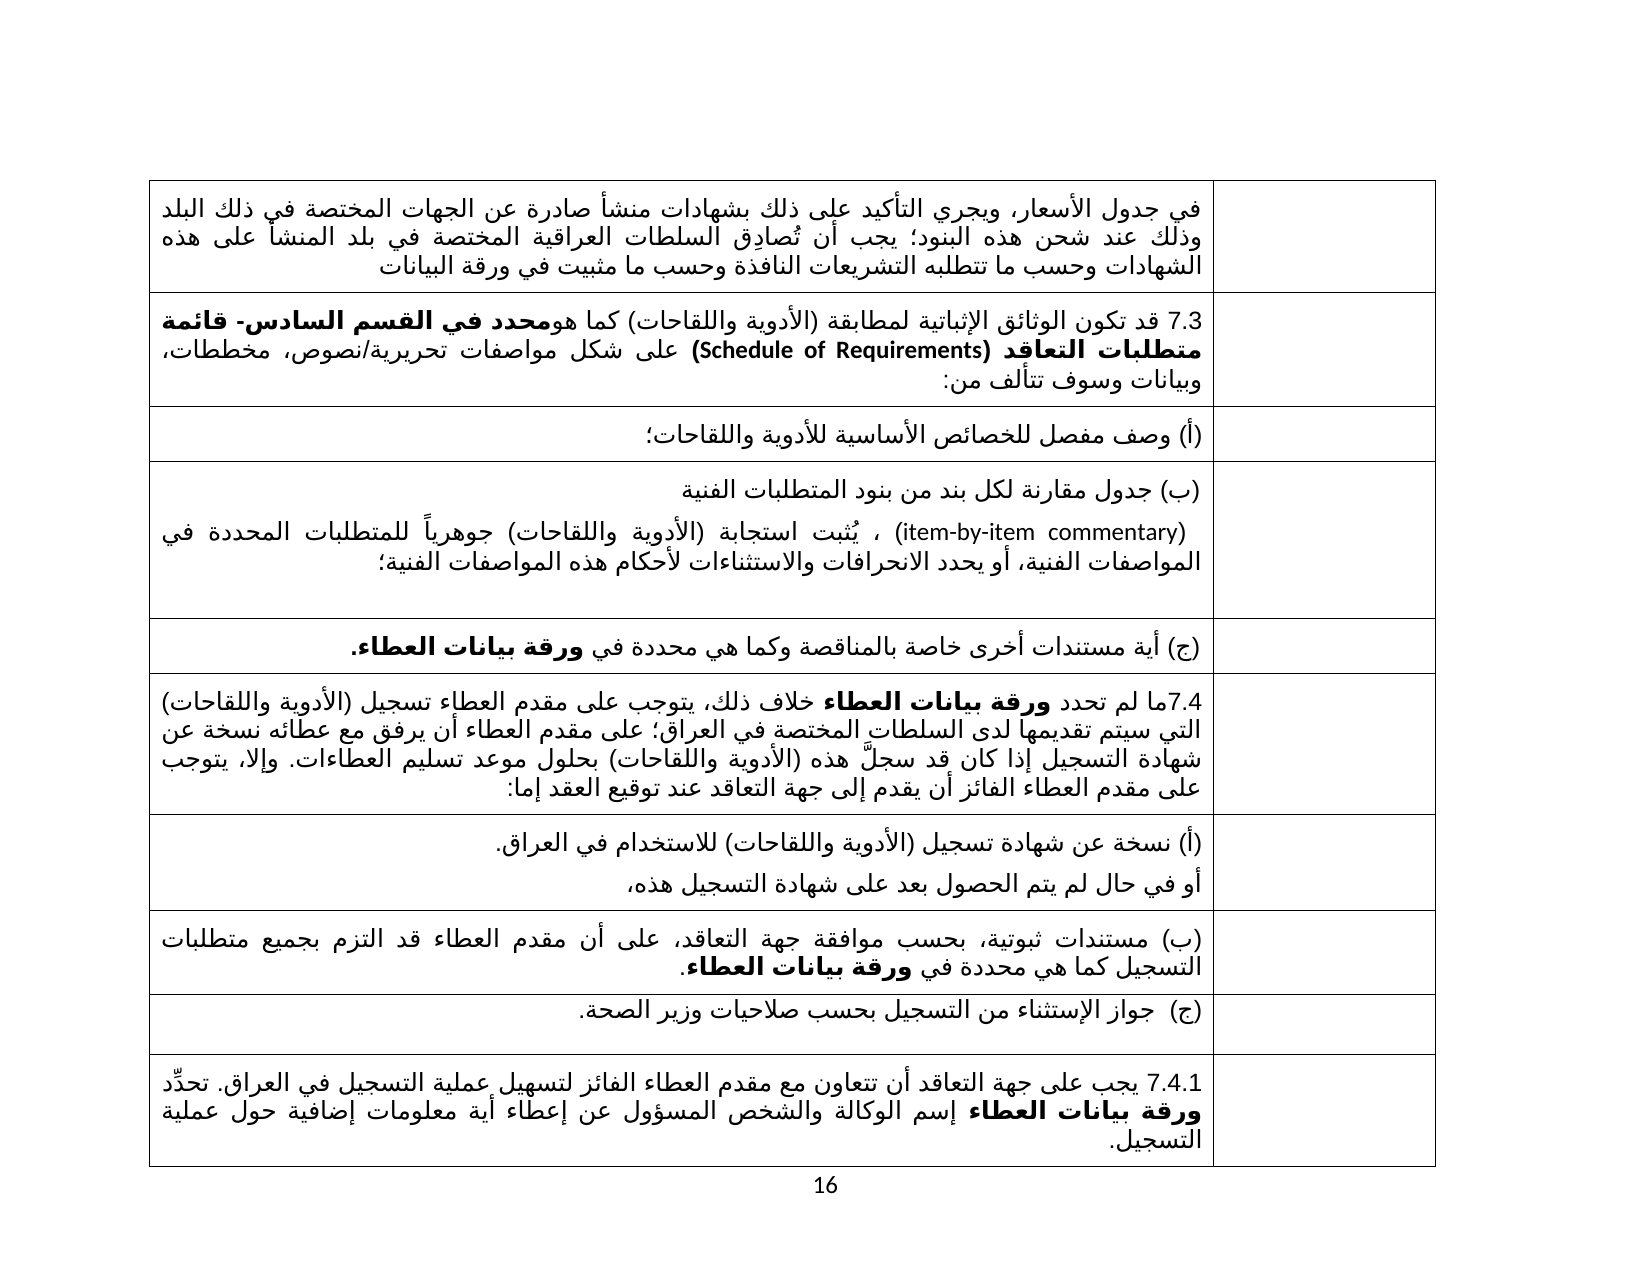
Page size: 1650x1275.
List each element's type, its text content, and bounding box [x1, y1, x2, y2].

table_cell 7.4ما لم تحدد ورقة بيانات العطاء خلاف ذلك، يتوجب على مقدم العطاء تسجيل (الأدوية واللقاحات) التي سيتم تقديمها لدى السلطات المختصة في العراق؛ على مقدم العطاء أن يرفق مع عطائه نسخة عن شهادة التسجيل إذا كان قد سجلَّ هذه (الأدوية واللقاحات) بحلول موعد تسليم العطاءات. وإلا، يتوجب على مقدم العطاء الفائز أن يقدم إلى جهة التعاقد عند توقيع العقد إما: [150, 674, 1213, 814]
table_cell [1214, 815, 1435, 910]
table_cell [1214, 181, 1435, 292]
table_cell (ب) جدول مقارنة لكل بند من بنود المتطلبات الفنية (item-by-item commentary) ، يُثبت استجابة (الأدوية واللقاحات) جوهرياً للمتطلبات المحددة في المواصفات الفنية، أو يحدد الانحرافات والاستثناءات لأحكام هذه المواصفات الفنية؛ [150, 462, 1213, 618]
table_cell (أ) نسخة عن شهادة تسجيل (الأدوية واللقاحات) للاستخدام في العراق. أو في حال لم يتم الحصول بعد على شهادة التسجيل هذه، [150, 815, 1213, 910]
table_cell (ج) أية مستندات أخرى خاصة بالمناقصة وكما هي محددة في ورقة بيانات العطاء. [150, 619, 1213, 673]
table_cell [1214, 911, 1435, 994]
table_cell (ج) جواز الإستثناء من التسجيل بحسب صلاحيات وزير الصحة. [150, 995, 1213, 1054]
table_cell (ب) مستندات ثبوتية، بحسب موافقة جهة التعاقد، على أن مقدم العطاء قد التزم بجميع متطلبات التسجيل كما هي محددة في ورقة بيانات العطاء. [150, 911, 1213, 994]
table_cell (أ) وصف مفصل للخصائص الأساسية للأدوية واللقاحات؛ [150, 407, 1213, 461]
table_cell [1214, 995, 1435, 1054]
table_cell 7.4.1 يجب على جهة التعاقد أن تتعاون مع مقدم العطاء الفائز لتسهيل عملية التسجيل في العراق. تحدِّد ورقة بيانات العطاء إسم الوكالة والشخص المسؤول عن إعطاء أية معلومات إضافية حول عملية التسجيل. [150, 1055, 1213, 1166]
table_cell [1214, 619, 1435, 673]
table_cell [150, 181, 1213, 292]
table_cell [1214, 293, 1435, 406]
table_cell [1214, 1055, 1435, 1166]
table_cell [1214, 407, 1435, 461]
table_cell [1214, 462, 1435, 618]
table_cell 7.3 قد تكون الوثائق الإثباتية لمطابقة (الأدوية واللقاحات) كما هومحدد في القسم السادس- قائمة متطلبات التعاقد (Schedule of Requirements) على شكل مواصفات تحريرية/نصوص، مخططات، وبيانات وسوف تتألف من: [150, 293, 1213, 406]
table_cell [1214, 674, 1435, 814]
